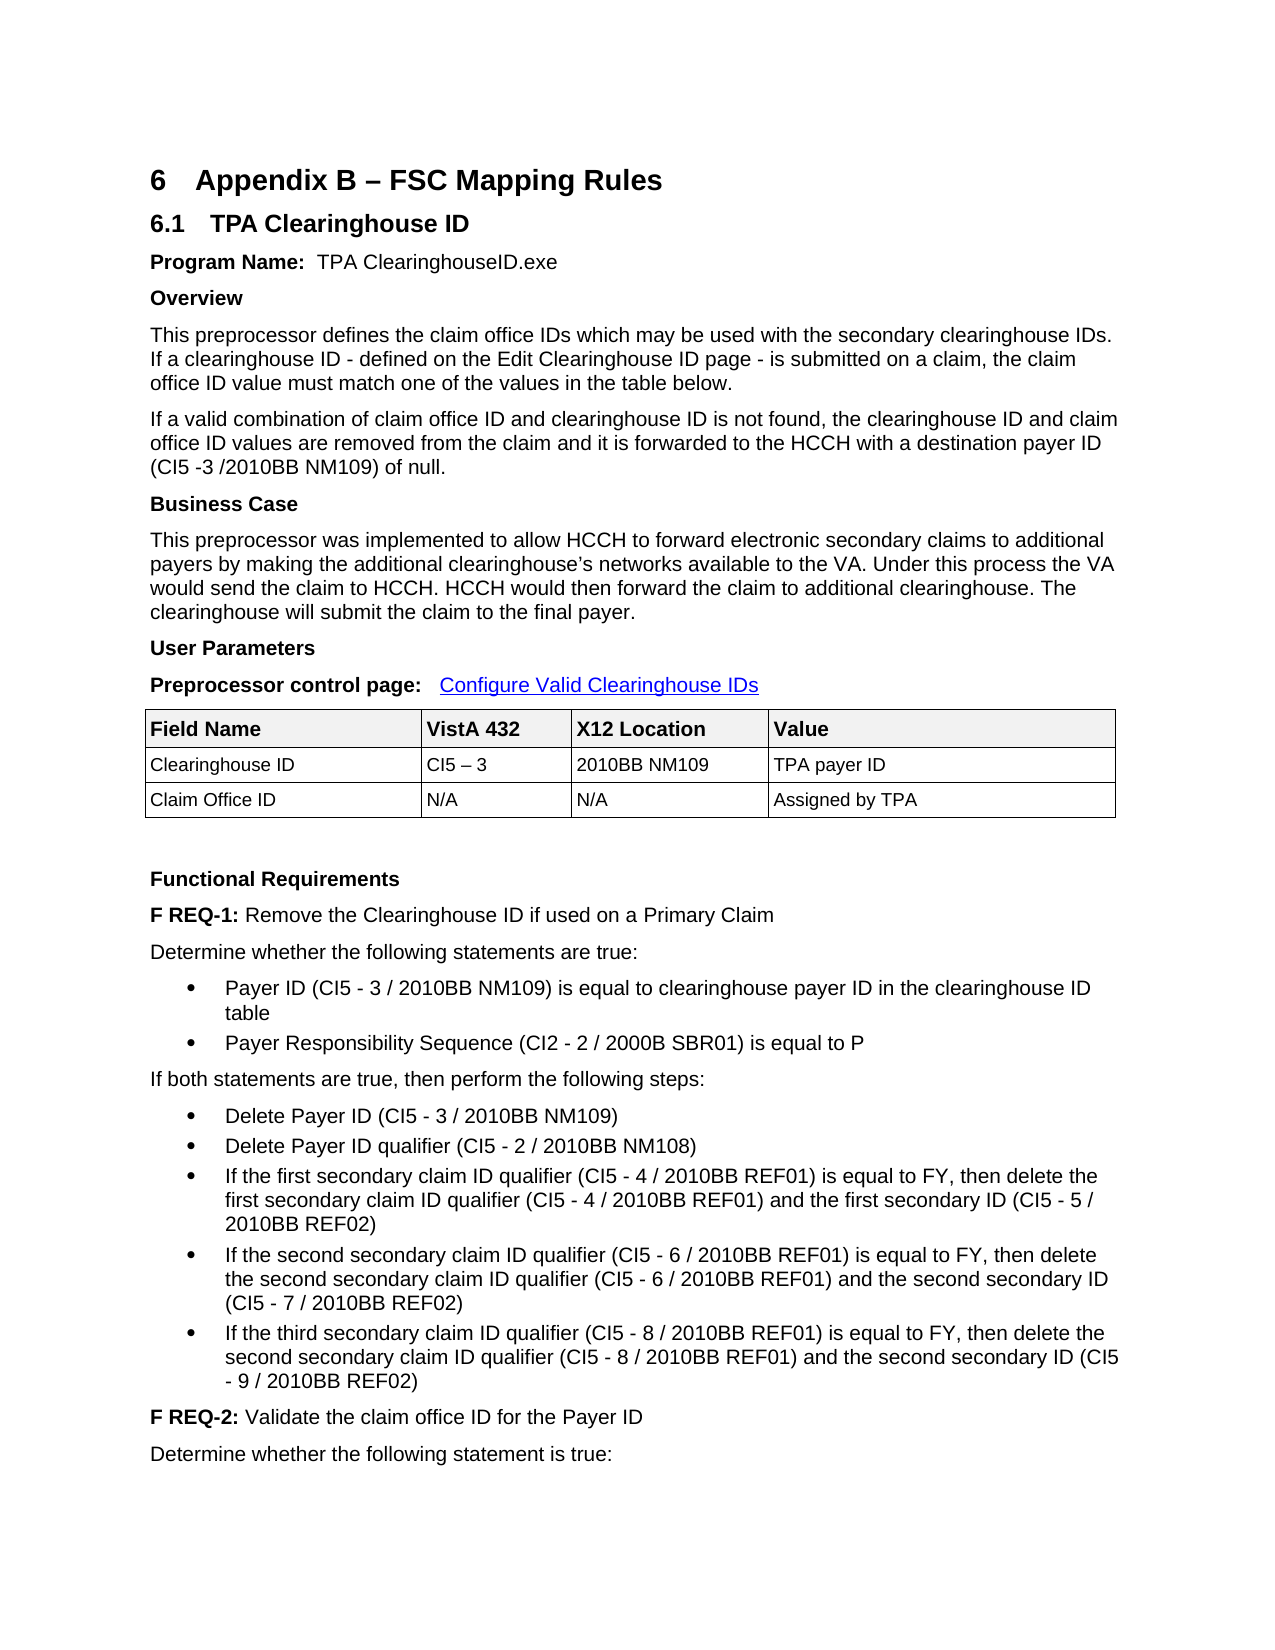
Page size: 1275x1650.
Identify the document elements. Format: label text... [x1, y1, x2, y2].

text If the first secondary claim ID qualifier (CI5 - 4 / 2010BB REF01) is equal to FY, then delete the first secondary claim ID qualifier (CI5 - 4 / 2010BB REF01) and the first secondary ID (CI5 - 5 / 2010BB REF02) [187, 1164, 1125, 1236]
text Determine whether the following statement is true: [150, 1442, 1125, 1466]
text Program Name: TPA ClearinghouseID.exe [150, 250, 1125, 274]
text Overview [150, 286, 1125, 310]
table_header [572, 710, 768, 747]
text Determine whether the following statements are true: [150, 940, 1125, 964]
text This preprocessor was implemented to allow HCCH to forward electronic secondary claims to additional payers by making the additional clearinghouse’s networks available to the VA. Under this process the VA would send the claim to HCCH. HCCH would then forward the claim to additional clearinghouse. The clearinghouse will submit the claim to the final payer. [150, 528, 1125, 624]
subtitle Appendix B – FSC Mapping Rules [150, 162, 1125, 196]
text If a valid combination of claim office ID and clearinghouse ID is not found, the clearinghouse ID and claim office ID values are removed from the claim and it is forwarded to the HCCH with a destination payer ID (CI5 -3 /2010BB NM109) of null. [150, 407, 1125, 479]
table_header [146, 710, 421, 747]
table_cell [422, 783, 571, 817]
text If both statements are true, then perform the following steps: [150, 1067, 1125, 1091]
text Business Case [150, 491, 1125, 515]
text Delete Payer ID qualifier (CI5 - 2 / 2010BB NM108) [187, 1134, 1125, 1158]
text Payer Responsibility Sequence (CI2 - 2 / 2000B SBR01) is equal to P [187, 1031, 1125, 1054]
text This preprocessor defines the claim office IDs which may be used with the secondary clearinghouse IDs. If a clearinghouse ID - defined on the Edit Clearinghouse ID page - is submitted on a claim, the claim office ID value must match one of the values in the table below. [150, 323, 1125, 394]
text If the second secondary claim ID qualifier (CI5 - 6 / 2010BB REF01) is equal to FY, then delete the second secondary claim ID qualifier (CI5 - 6 / 2010BB REF01) and the second secondary ID (CI5 - 7 / 2010BB REF02) [187, 1242, 1125, 1314]
text Delete Payer ID (CI5 - 3 / 2010BB NM109) [187, 1103, 1125, 1128]
text Functional Requirements [150, 867, 1125, 891]
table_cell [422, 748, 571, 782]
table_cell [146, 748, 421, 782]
text Payer ID (CI5 - 3 / 2010BB NM109) is equal to clearinghouse payer ID in the clearinghouse ID table [187, 976, 1125, 1024]
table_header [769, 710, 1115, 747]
text If the third secondary claim ID qualifier (CI5 - 8 / 2010BB REF01) is equal to FY, then delete the second secondary claim ID qualifier (CI5 - 8 / 2010BB REF01) and the second secondary ID (CI5 - 9 / 2010BB REF02) [187, 1321, 1125, 1393]
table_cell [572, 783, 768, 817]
text Preprocessor control page: Configure Valid Clearinghouse IDs [150, 673, 1125, 697]
text User Parameters [150, 636, 1125, 660]
subtitle TPA Clearinghouse ID [150, 208, 1125, 237]
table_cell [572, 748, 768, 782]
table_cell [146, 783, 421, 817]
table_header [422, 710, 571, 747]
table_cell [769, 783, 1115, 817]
text F REQ-2: Validate the claim office ID for the Payer ID [150, 1405, 1125, 1429]
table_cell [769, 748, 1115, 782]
text F REQ-1: Remove the Clearinghouse ID if used on a Primary Claim [150, 903, 1125, 927]
